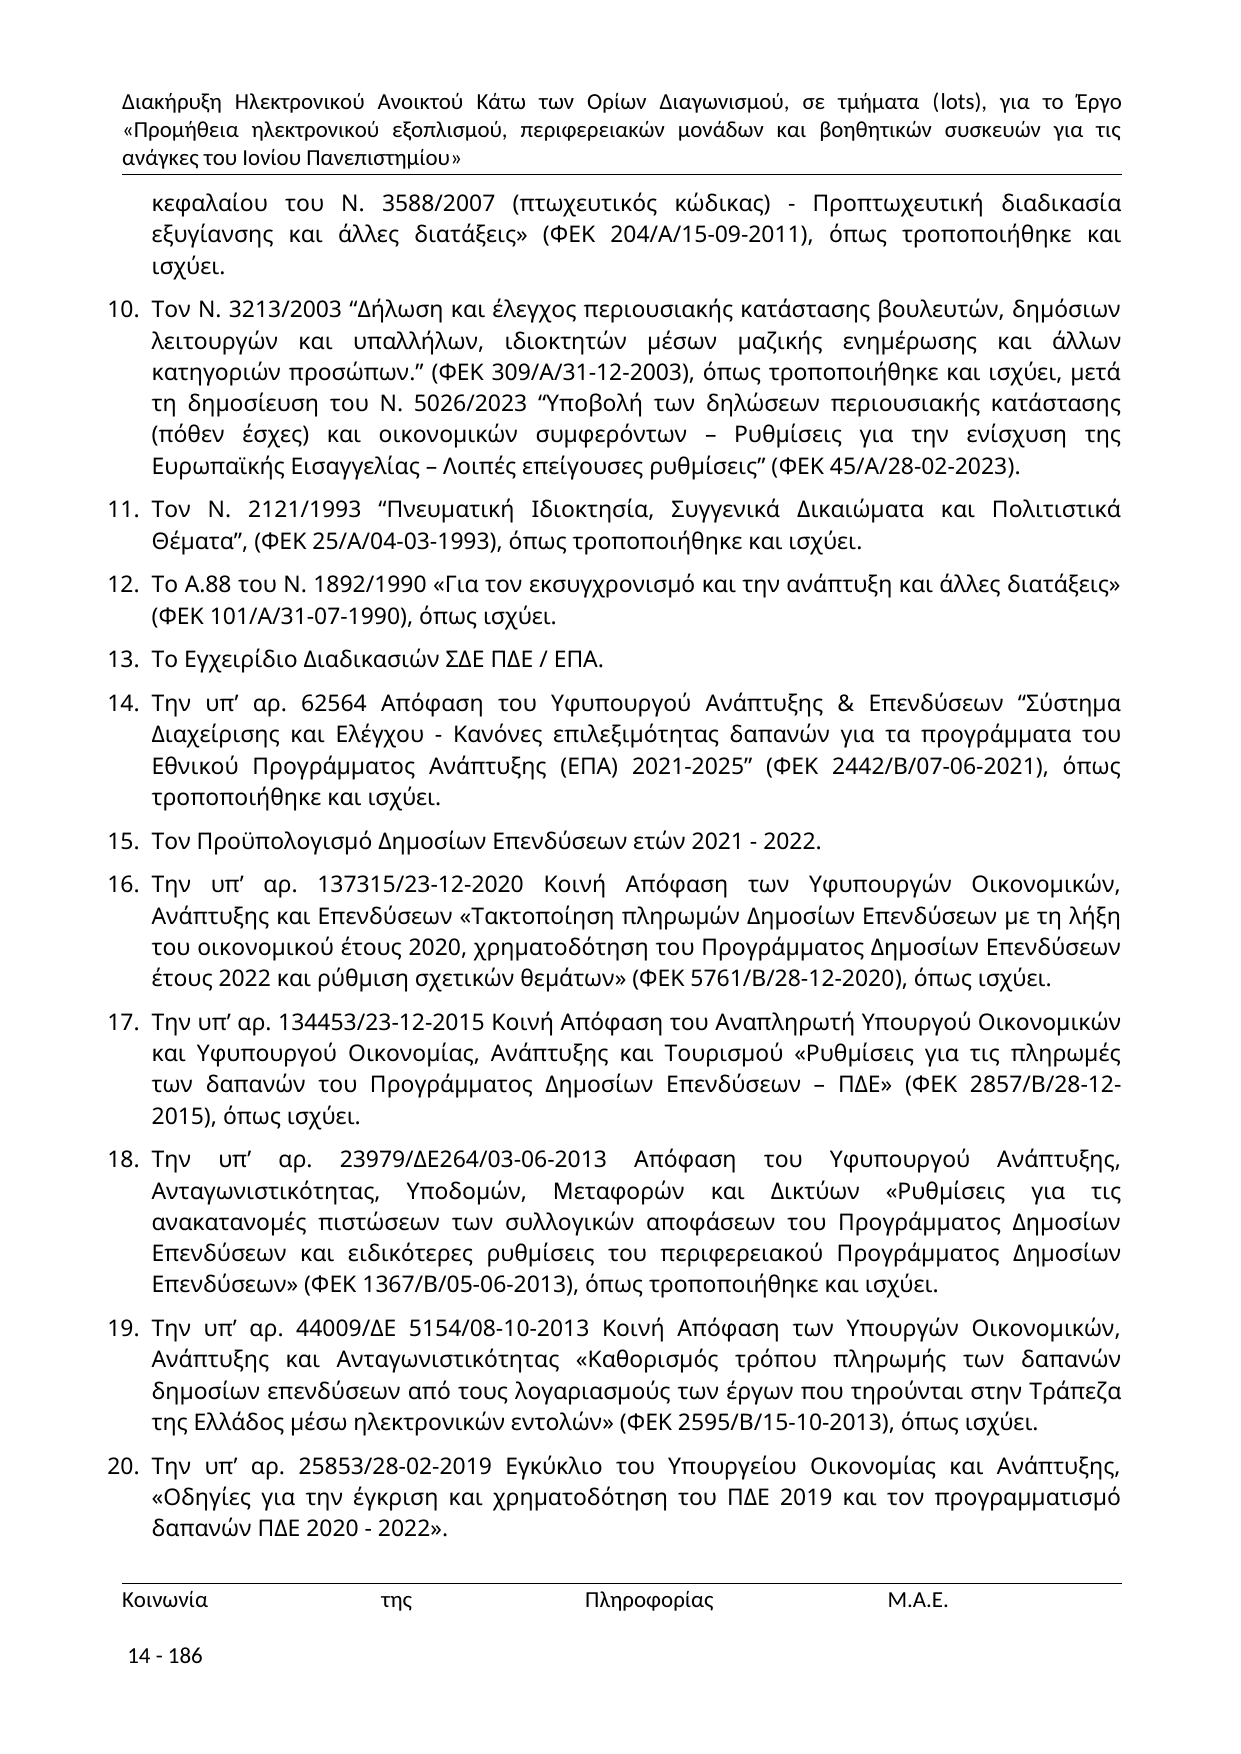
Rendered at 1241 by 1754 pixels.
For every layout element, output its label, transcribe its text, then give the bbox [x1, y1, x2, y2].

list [107, 187, 1122, 281]
list Το Α.88 του Ν. 1892/1990 «Για τον εκσυγχρονισμό και την ανάπτυξη και άλλες διατάξεις» (ΦΕΚ 101/Α/31-07-1990), όπως ισχύει. [107, 568, 1122, 631]
list Την υπ’ αρ. 25853/28-02-2019 Εγκύκλιο του Υπουργείου Οικονομίας και Ανάπτυξης, «Οδηγίες για την έγκριση και χρηματοδότηση του ΠΔΕ 2019 και τον προγραμματισμό δαπανών ΠΔΕ 2020 - 2022». [107, 1450, 1122, 1543]
list Την υπ’ αρ. 62564 Απόφαση του Υφυπουργού Ανάπτυξης & Επενδύσεων “Σύστημα Διαχείρισης και Ελέγχου - Κανόνες επιλεξιμότητας δαπανών για τα προγράμματα του Εθνικού Προγράμματος Ανάπτυξης (ΕΠΑ) 2021-2025” (ΦΕΚ 2442/Β/07-06-2021), όπως τροποποιήθηκε και ισχύει. [107, 687, 1122, 812]
list Τον Ν. 2121/1993 “Πνευματική Ιδιοκτησία, Συγγενικά Δικαιώματα και Πολιτιστικά Θέματα”, (ΦΕΚ 25/Α/04-03-1993), όπως τροποποιήθηκε και ισχύει. [107, 493, 1122, 556]
list Την υπ’ αρ. 44009/ΔΕ 5154/08-10-2013 Κοινή Απόφαση των Υπουργών Οικονομικών, Ανάπτυξης και Ανταγωνιστικότητας «Καθορισμός τρόπου πληρωμής των δαπανών δημοσίων επενδύσεων από τους λογαριασμούς των έργων που τηρούνται στην Τράπεζα της Ελλάδος μέσω ηλεκτρονικών εντολών» (ΦΕΚ 2595/Β/15-10-2013), όπως ισχύει. [107, 1312, 1122, 1437]
list Την υπ’ αρ. 137315/23-12-2020 Κοινή Απόφαση των Υφυπουργών Οικονομικών, Ανάπτυξης και Επενδύσεων «Τακτοποίηση πληρωμών Δημοσίων Επενδύσεων με τη λήξη του οικονομικού έτους 2020, χρηματοδότηση του Προγράμματος Δημοσίων Επενδύσεων έτους 2022 και ρύθμιση σχετικών θεμάτων» (ΦΕΚ 5761/Β/28-12-2020), όπως ισχύει. [107, 868, 1122, 993]
list Τον N. 3213/2003 “Δήλωση και έλεγχος περιουσιακής κατάστασης βουλευτών, δημόσιων λειτουργών και υπαλλήλων, ιδιοκτητών μέσων μαζικής ενημέρωσης και άλλων κατηγοριών προσώπων.” (ΦΕΚ 309/A/31-12-2003), όπως τροποποιήθηκε και ισχύει, μετά τη δημοσίευση του Ν. 5026/2023 “Υποβολή των δηλώσεων περιουσιακής κατάστασης (πόθεν έσχες) και οικονομικών συμφερόντων – Ρυθμίσεις για την ενίσχυση της Ευρωπαϊκής Εισαγγελίας – Λοιπές επείγουσες ρυθμίσεις” (ΦΕΚ 45/Α/28-02-2023). [107, 293, 1122, 481]
list Την υπ’ αρ. 23979/ΔΕ264/03-06-2013 Απόφαση του Υφυπουργού Ανάπτυξης, Ανταγωνιστικότητας, Υποδομών, Μεταφορών και Δικτύων «Ρυθμίσεις για τις ανακατανομές πιστώσεων των συλλογικών αποφάσεων του Προγράμματος Δημοσίων Επενδύσεων και ειδικότερες ρυθμίσεις του περιφερειακού Προγράμματος Δημοσίων Επενδύσεων» (ΦΕΚ 1367/Β/05-06-2013), όπως τροποποιήθηκε και ισχύει. [107, 1143, 1122, 1300]
list Τον Προϋπολογισμό Δημοσίων Επενδύσεων ετών 2021 - 2022. [107, 825, 1122, 856]
list Το Εγχειρίδιο Διαδικασιών ΣΔΕ ΠΔΕ / ΕΠΑ. [107, 643, 1122, 675]
list Την υπ’ αρ. 134453/23-12-2015 Κοινή Απόφαση του Αναπληρωτή Υπουργού Οικονομικών και Υφυπουργού Οικονομίας, Ανάπτυξης και Τουρισμού «Ρυθμίσεις για τις πληρωμές των δαπανών του Προγράμματος Δημοσίων Επενδύσεων – ΠΔΕ» (ΦΕΚ 2857/Β/28-12-2015), όπως ισχύει. [107, 1006, 1122, 1131]
